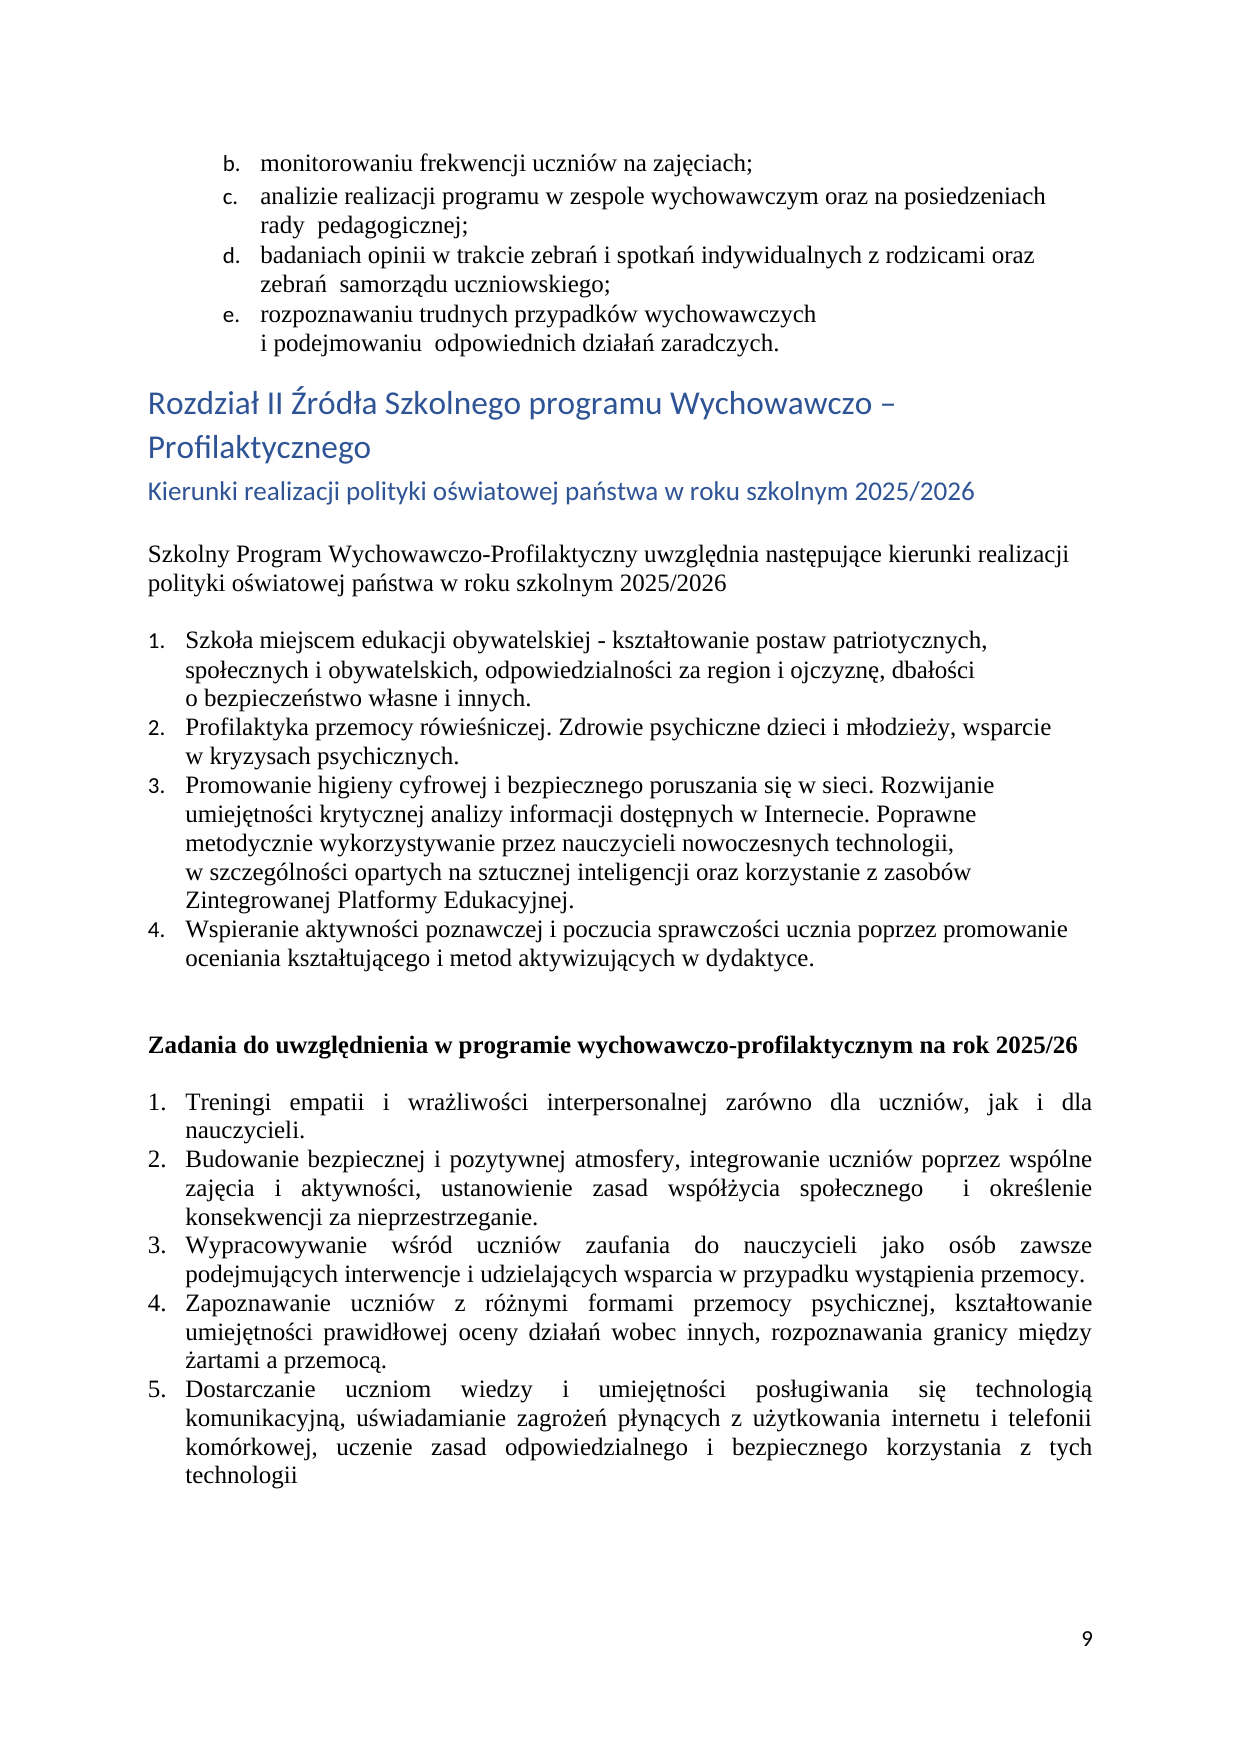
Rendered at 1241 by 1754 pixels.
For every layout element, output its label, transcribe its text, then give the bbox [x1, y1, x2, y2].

list Zapoznawanie uczniów z różnymi formami przemocy psychicznej, kształtowanie umiejętności prawidłowej oceny działań wobec innych, rozpoznawania granicy między żartami a przemocą. [148, 1288, 1093, 1374]
list badaniach opinii w trakcie zebrań i spotkań indywidualnych z rodzicami oraz zebrań samorządu uczniowskiego; [223, 240, 1093, 298]
list rozpoznawaniu trudnych przypadków wychowawczych i podejmowaniu odpowiednich działań zaradczych. [223, 299, 1093, 357]
list analizie realizacji programu w zespole wychowawczym oraz na posiedzeniach rady pedagogicznej; [223, 181, 1092, 238]
list Dostarczanie uczniom wiedzy i umiejętności posługiwania się technologią komunikacyjną, uświadamianie zagrożeń płynących z użytkowania internetu i telefonii komórkowej, uczenie zasad odpowiedzialnego i bezpiecznego korzystania z tych technologii [148, 1374, 1093, 1489]
list Szkoła miejscem edukacji obywatelskiej - kształtowanie postaw patriotycznych, społecznych i obywatelskich, odpowiedzialności za region i ojczyznę, dbałości o bezpieczeństwo własne i innych. [148, 626, 1093, 712]
text Szkolny Program Wychowawczo-Profilaktyczny uwzględnia następujące kierunki realizacji polityki oświatowej państwa w roku szkolnym 2025/2026 [148, 539, 1093, 596]
list Promowanie higieny cyfrowej i bezpiecznego poruszania się w sieci. Rozwijanie umiejętności krytycznej analizy informacji dostępnych w Internecie. Poprawne metodycznie wykorzystywanie przez nauczycieli nowoczesnych technologii, w szczególności opartych na sztucznej inteligencji oraz korzystanie z zasobów Zintegrowanej Platformy Edukacyjnej. [148, 770, 1093, 914]
list Treningi empatii i wrażliwości interpersonalnej zarówno dla uczniów, jak i dla nauczycieli. [148, 1087, 1093, 1144]
list monitorowaniu frekwencji uczniów na zajęciach; [223, 148, 1093, 177]
subtitle Rozdział II Źródła Szkolnego programu Wychowawczo – Profilaktycznego [148, 382, 1093, 467]
list Wspieranie aktywności poznawczej i poczucia sprawczości ucznia poprzez promowanie oceniania kształtującego i metod aktywizujących w dydaktyce. [148, 914, 1093, 972]
list Wypracowywanie wśród uczniów zaufania do nauczycieli jako osób zawsze podejmujących interwencje i udzielających wsparcia w przypadku wystąpienia przemocy. [148, 1230, 1093, 1288]
text Zadania do uwzględnienia w programie wychowawczo-profilaktycznym na rok 2025/26 [148, 1001, 1093, 1058]
list Budowanie bezpiecznej i pozytywnej atmosfery, integrowanie uczniów poprzez wspólne zajęcia i aktywności, ustanowienie zasad współżycia społecznego i określenie konsekwencji za nieprzestrzeganie. [148, 1144, 1093, 1230]
subtitle Kierunki realizacji polityki oświatowej państwa w roku szkolnym 2025/2026 [148, 474, 1093, 507]
list Profilaktyka przemocy rówieśniczej. Zdrowie psychiczne dzieci i młodzieży, wsparcie w kryzysach psychicznych. [148, 712, 1093, 770]
